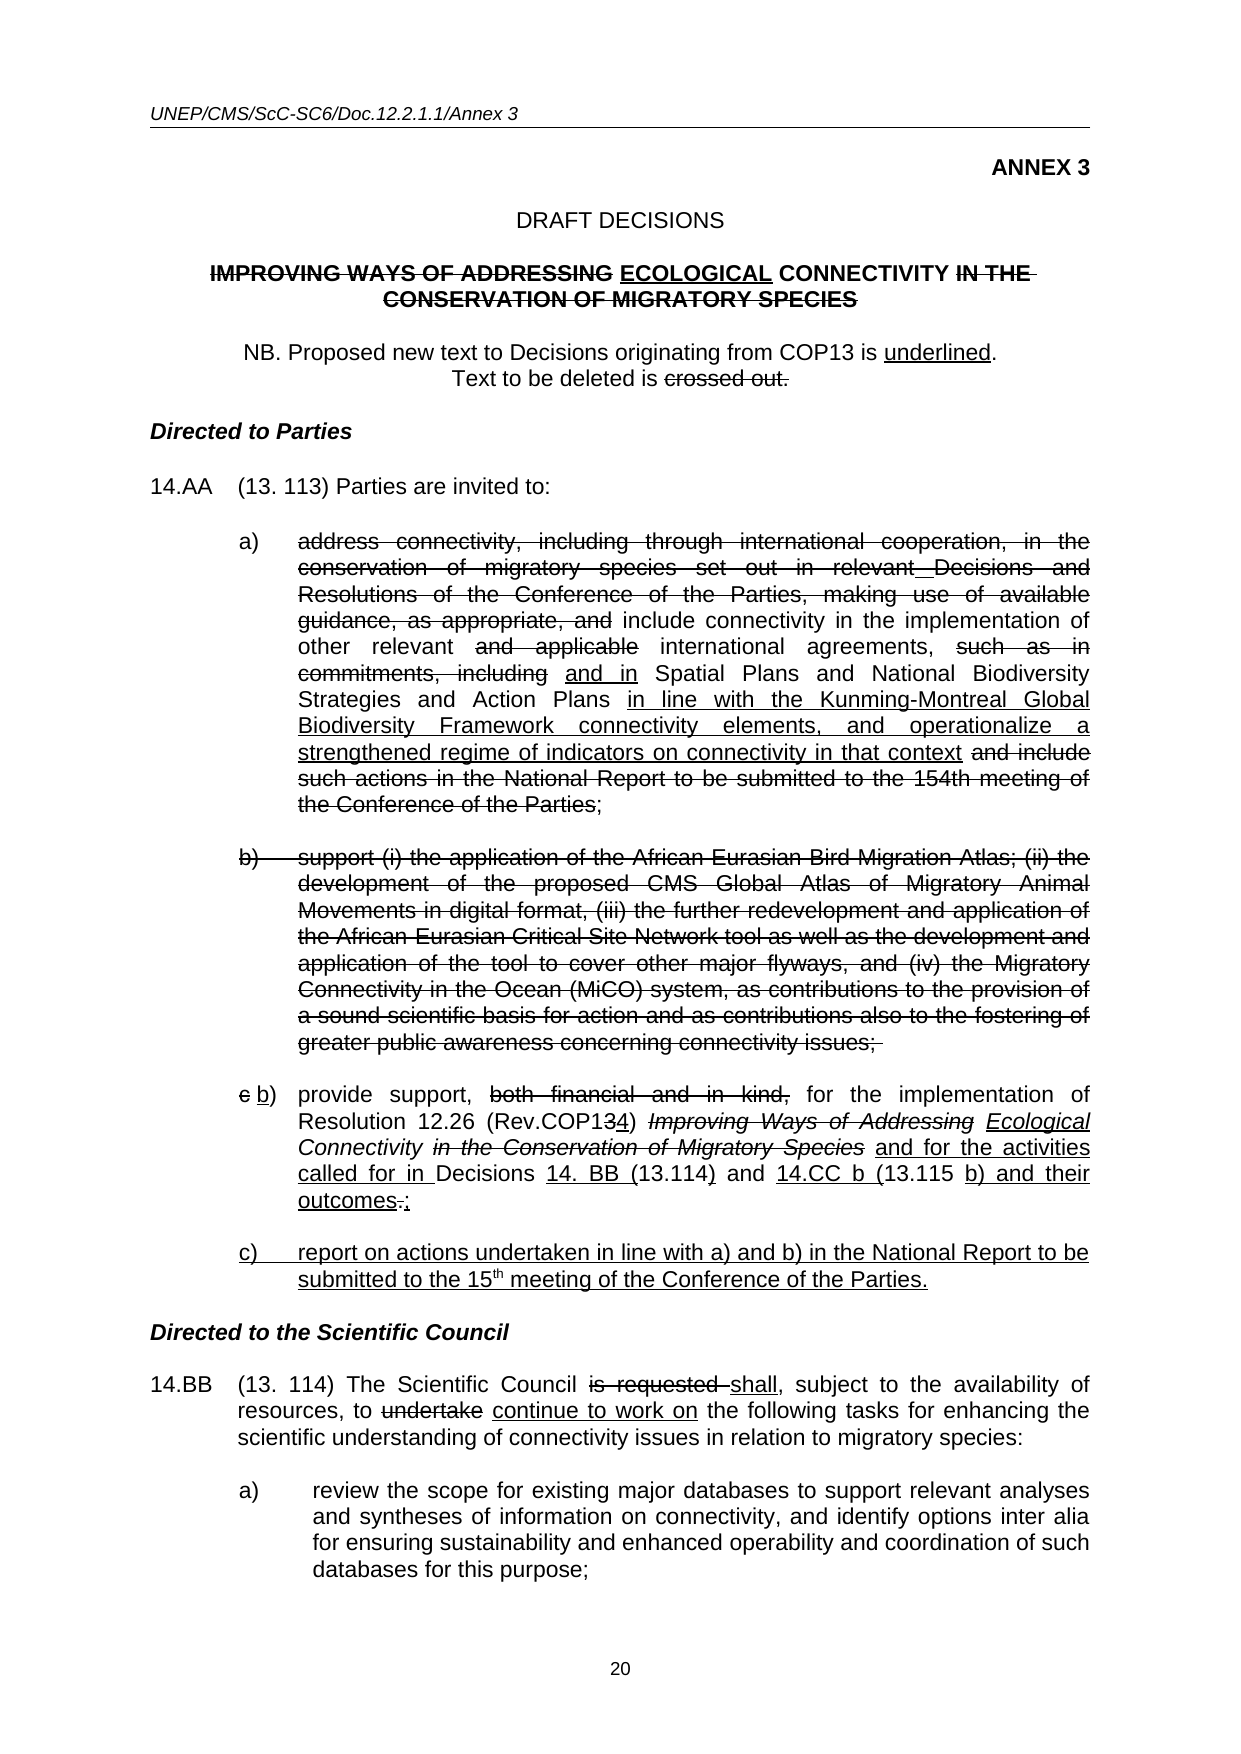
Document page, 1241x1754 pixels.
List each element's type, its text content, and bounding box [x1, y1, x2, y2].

text CONSERVATION OF MIGRATORY SPECIES [150, 286, 1090, 312]
text a) address connectivity, including through international cooperation, in the conservation of migratory species set out in relevant Decisions and Resolutions of the Conference of the Parties, making use of available guidance, as appropriate, and include connectivity in the implementation of other relevant and applicable international agreements, such as in commitments, including and in Spatial Plans and National Biodiversity Strategies and Action Plans in line with the Kunming-Montreal Global Biodiversity Framework connectivity elements, and operationalize a strengthened regime of indicators on connectivity in that context and include such actions in the National Report to be submitted to the 154th meeting of the Conference of the Parties; [239, 528, 1090, 818]
text ANNEX 3 [150, 154, 1090, 180]
text a) review the scope for existing major databases to support relevant analyses and syntheses of information on connectivity, and identify options inter alia for ensuring sustainability and enhanced operability and coordination of such databases for this purpose; [239, 1477, 1090, 1582]
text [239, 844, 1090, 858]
text c b) provide support, both financial and in kind, for the implementation of Resolution 12.26 (Rev.COP134) Improving Ways of Addressing Ecological Connectivity in the Conservation of Migratory Species and for the activities called for in Decisions 14. BB (13.114) and 14.CC b (13.115 b) and their outcomes.; [239, 1081, 1090, 1213]
text DRAFT DECISIONS [150, 207, 1090, 233]
text NB. Proposed new text to Decisions originating from COP13 is underlined. [150, 338, 1090, 365]
text 14.AA (13. 113) Parties are invited to: [150, 473, 1090, 499]
text c) report on actions undertaken in line with a) and b) in the National Report to be submitted to the 15th meeting of the Conference of the Parties. [239, 1239, 1090, 1292]
text b) support (i) the application of the African-Eurasian Bird Migration Atlas; (ii) the development of the proposed CMS Global Atlas of Migratory Animal Movements in digital format, (iii) the further redevelopment and application of the African-Eurasian Critical Site Network tool as well as the development and application of the tool to cover other major flyways, and (iv) the Migratory Connectivity in the Ocean (MiCO) system, as contributions to the provision of a sound scientific basis for action and as contributions also to the fostering of greater public awareness concerning connectivity issues; [239, 860, 1090, 1055]
text Text to be deleted is crossed out. [150, 365, 1090, 391]
text 14.BB (13. 114) The Scientific Council is requested shall, subject to the availability of resources, to undertake continue to work on the following tasks for enhancing the scientific understanding of connectivity issues in relation to migratory species: [150, 1371, 1090, 1450]
text Directed to the Scientific Council [150, 1318, 1090, 1345]
text IMPROVING WAYS OF ADDRESSING ECOLOGICAL CONNECTIVITY IN THE [150, 259, 1090, 286]
text Directed to Parties [150, 418, 1090, 444]
